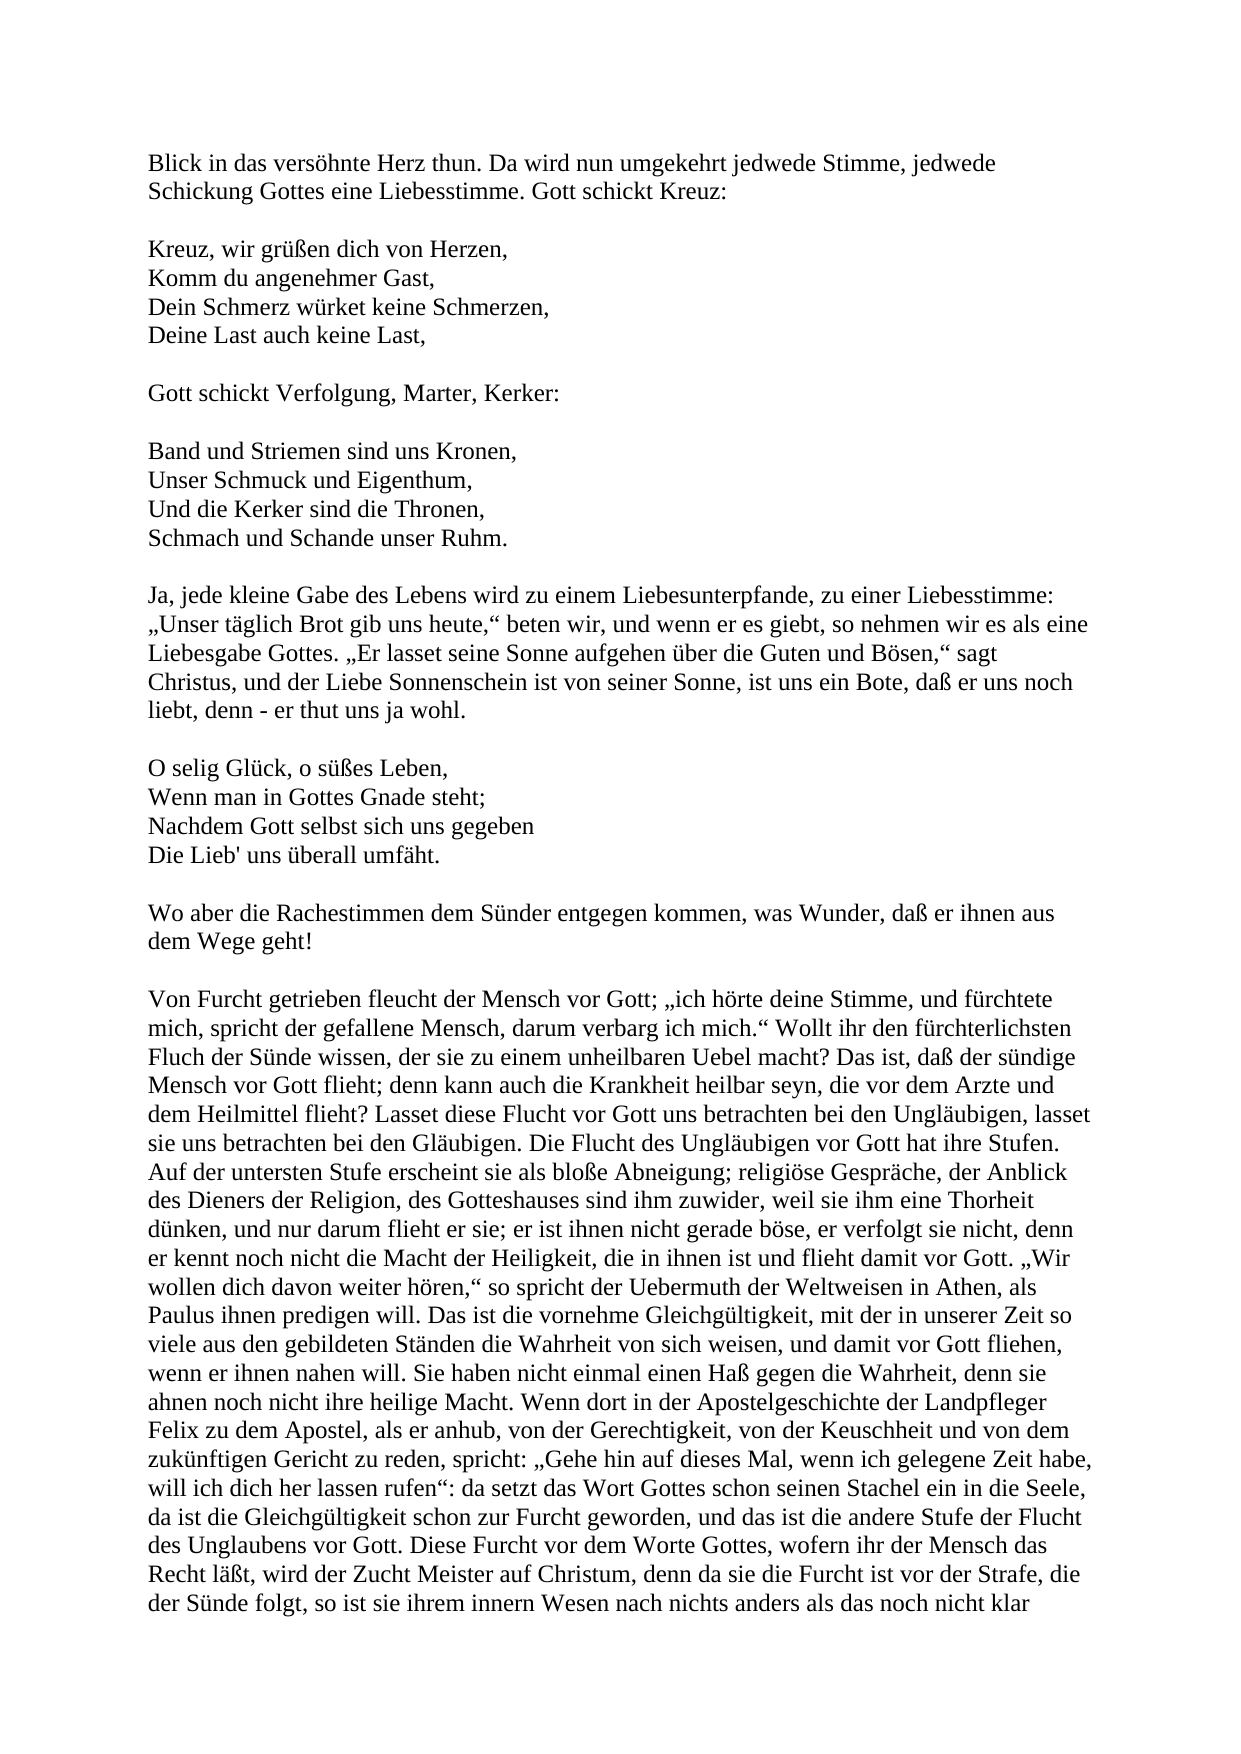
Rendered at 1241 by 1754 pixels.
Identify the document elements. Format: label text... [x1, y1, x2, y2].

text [148, 984, 1093, 1617]
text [148, 148, 1093, 205]
text Wo aber die Rachestimmen dem Sünder entgegen kommen, was Wunder, daß er ihnen aus dem Wege geht! [148, 898, 1093, 955]
text Band und Striemen sind uns Kronen, Unser Schmuck und Eigenthum, Und die Kerker sind die Thronen, Schmach und Schande unser Ruhm. [148, 436, 1093, 551]
text O selig Glück, o süßes Leben, Wenn man in Gottes Gnade steht; Nachdem Gott selbst sich uns gegeben Die Lieb' uns überall umfäht. [148, 753, 1093, 868]
text Ja, jede kleine Gabe des Lebens wird zu einem Liebesunterpfande, zu einer Liebesstimme: „Unser täglich Brot gib uns heute,“ beten wir, und wenn er es giebt, so nehmen wir es als eine Liebesgabe Gottes. „Er lasset seine Sonne aufgehen über die Guten und Bösen,“ sagt Christus, und der Liebe Sonnenschein ist von seiner Sonne, ist uns ein Bote, daß er uns noch liebt, denn - er thut uns ja wohl. [148, 581, 1093, 724]
text Gott schickt Verfolgung, Marter, Kerker: [148, 378, 1093, 407]
text Kreuz, wir grüßen dich von Herzen, Komm du angenehmer Gast, Dein Schmerz würket keine Schmerzen, Deine Last auch keine Last, [148, 234, 1093, 349]
